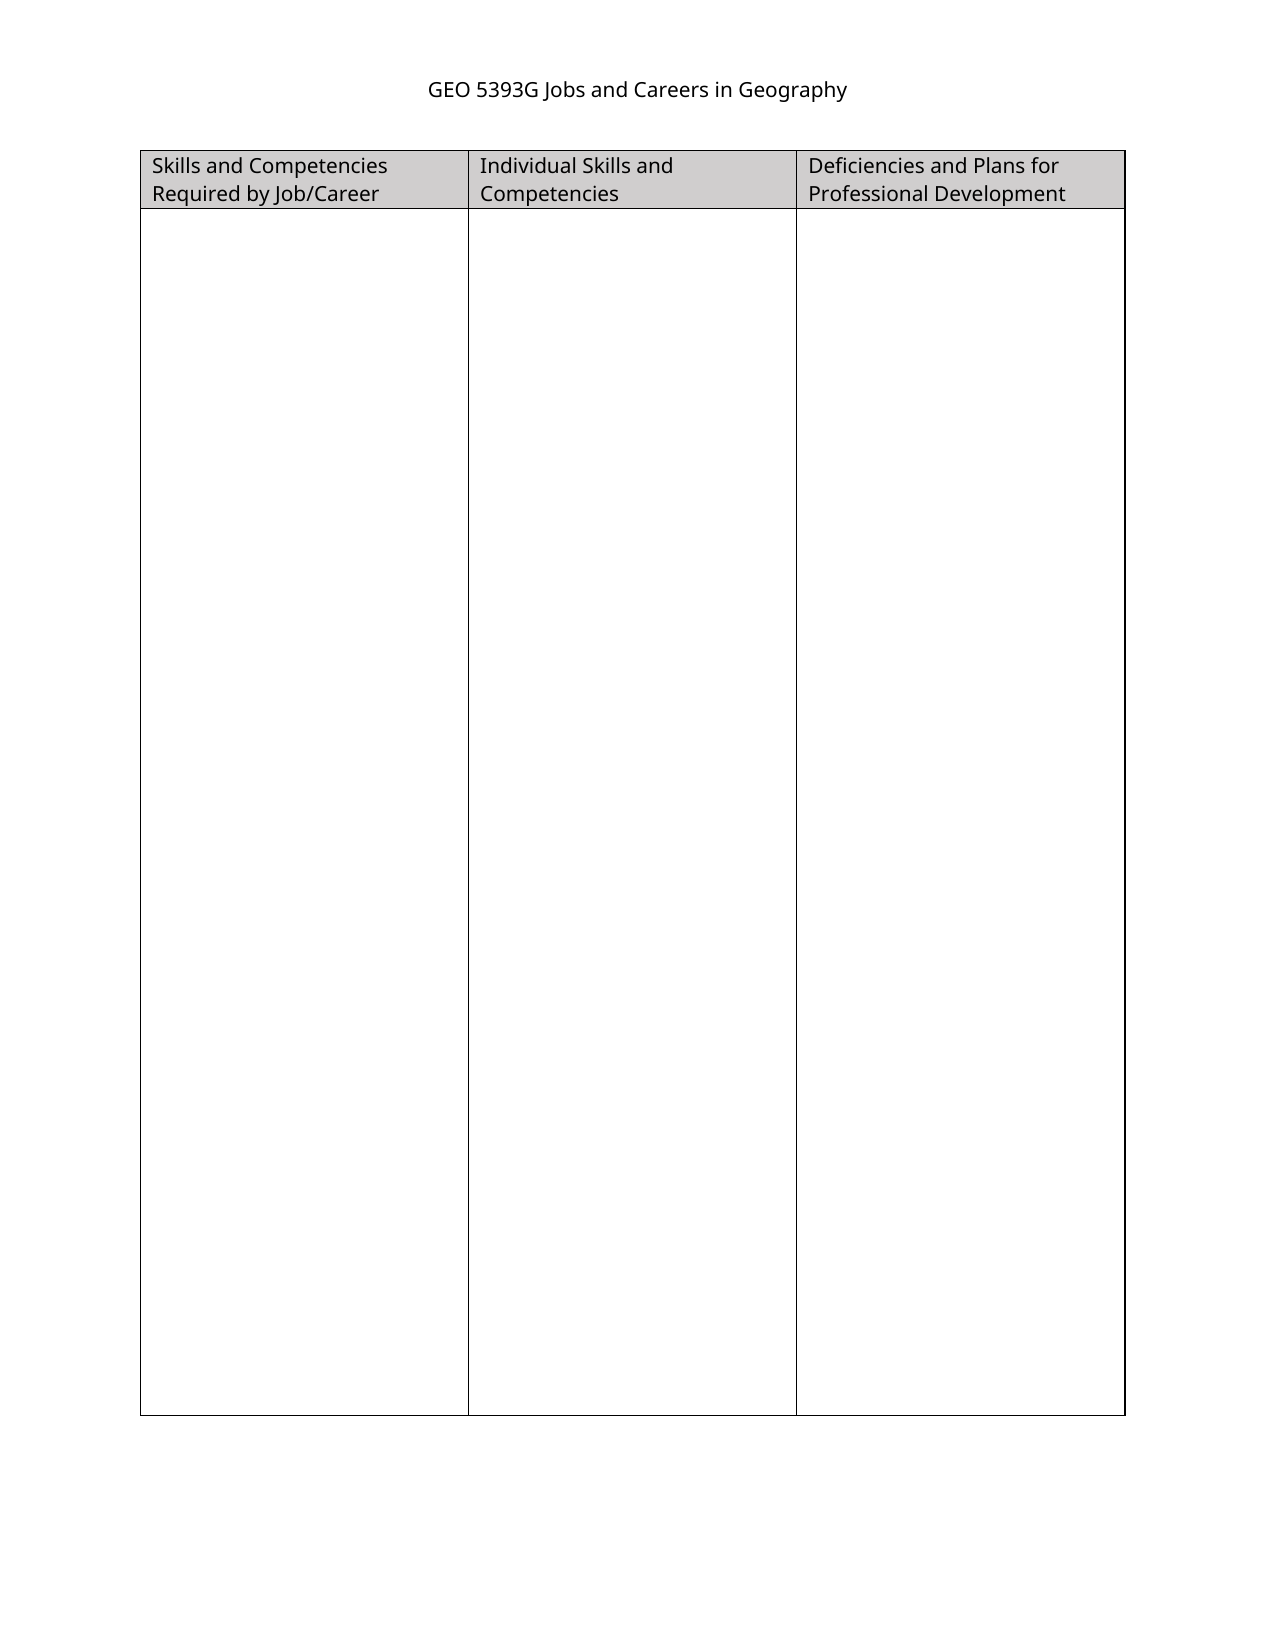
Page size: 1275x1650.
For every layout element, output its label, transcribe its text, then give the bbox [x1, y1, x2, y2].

table_cell [469, 209, 796, 1415]
table_header Skills and Competencies Required by Job/Career [141, 151, 468, 208]
table_header Individual Skills and Competencies [469, 151, 796, 208]
table_header Deficiencies and Plans for Professional Development [797, 151, 1124, 208]
table_cell [141, 209, 468, 1415]
table_cell [797, 209, 1124, 1415]
